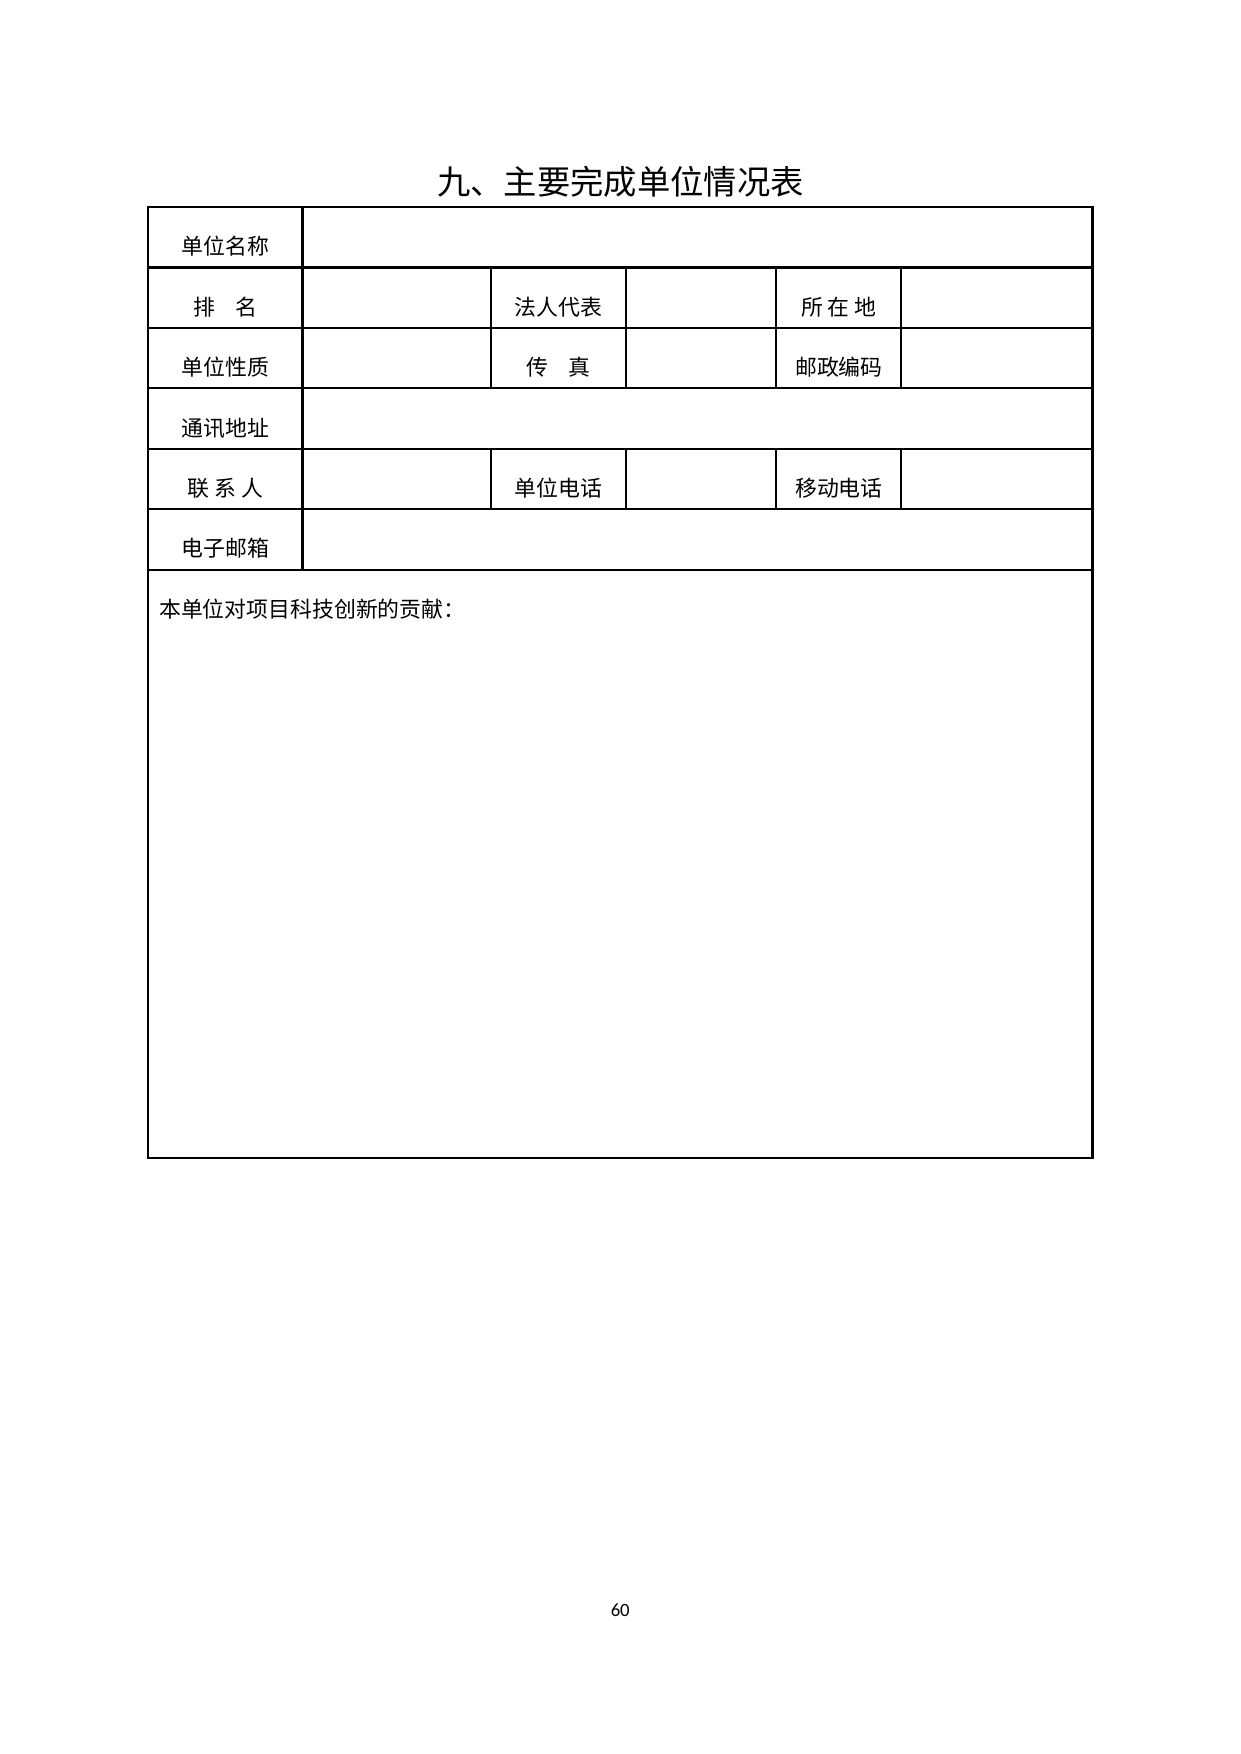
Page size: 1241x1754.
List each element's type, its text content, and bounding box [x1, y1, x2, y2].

table_cell [902, 269, 1091, 327]
table_cell [902, 450, 1091, 508]
table_cell 联 系 人 [149, 450, 301, 508]
table_cell 所 在 地 [777, 269, 900, 327]
table_cell [627, 450, 775, 508]
table_cell 邮政编码 [777, 329, 900, 387]
table_cell [627, 269, 775, 327]
table_cell [304, 269, 490, 327]
table_cell 单位电话 [492, 450, 625, 508]
table_header [304, 208, 1091, 266]
table_cell 通讯地址 [149, 389, 301, 448]
table_cell 法人代表 [492, 269, 625, 327]
table_cell [304, 389, 1091, 448]
table_cell 电子邮箱 [149, 510, 301, 568]
table_cell 传 真 [492, 329, 625, 387]
table_header 单位名称 [149, 208, 301, 266]
table_cell [627, 329, 775, 387]
table_cell 排 名 [149, 269, 301, 327]
table_cell 移动电话 [777, 450, 900, 508]
table_cell [902, 329, 1091, 387]
table_cell [304, 329, 490, 387]
text 九、主要完成单位情况表 [165, 148, 1075, 206]
table_cell [304, 510, 1091, 568]
table_cell [304, 450, 490, 508]
table_cell 单位性质 [149, 329, 301, 387]
table_cell 本单位对项目科技创新的贡献： [149, 571, 1091, 1157]
